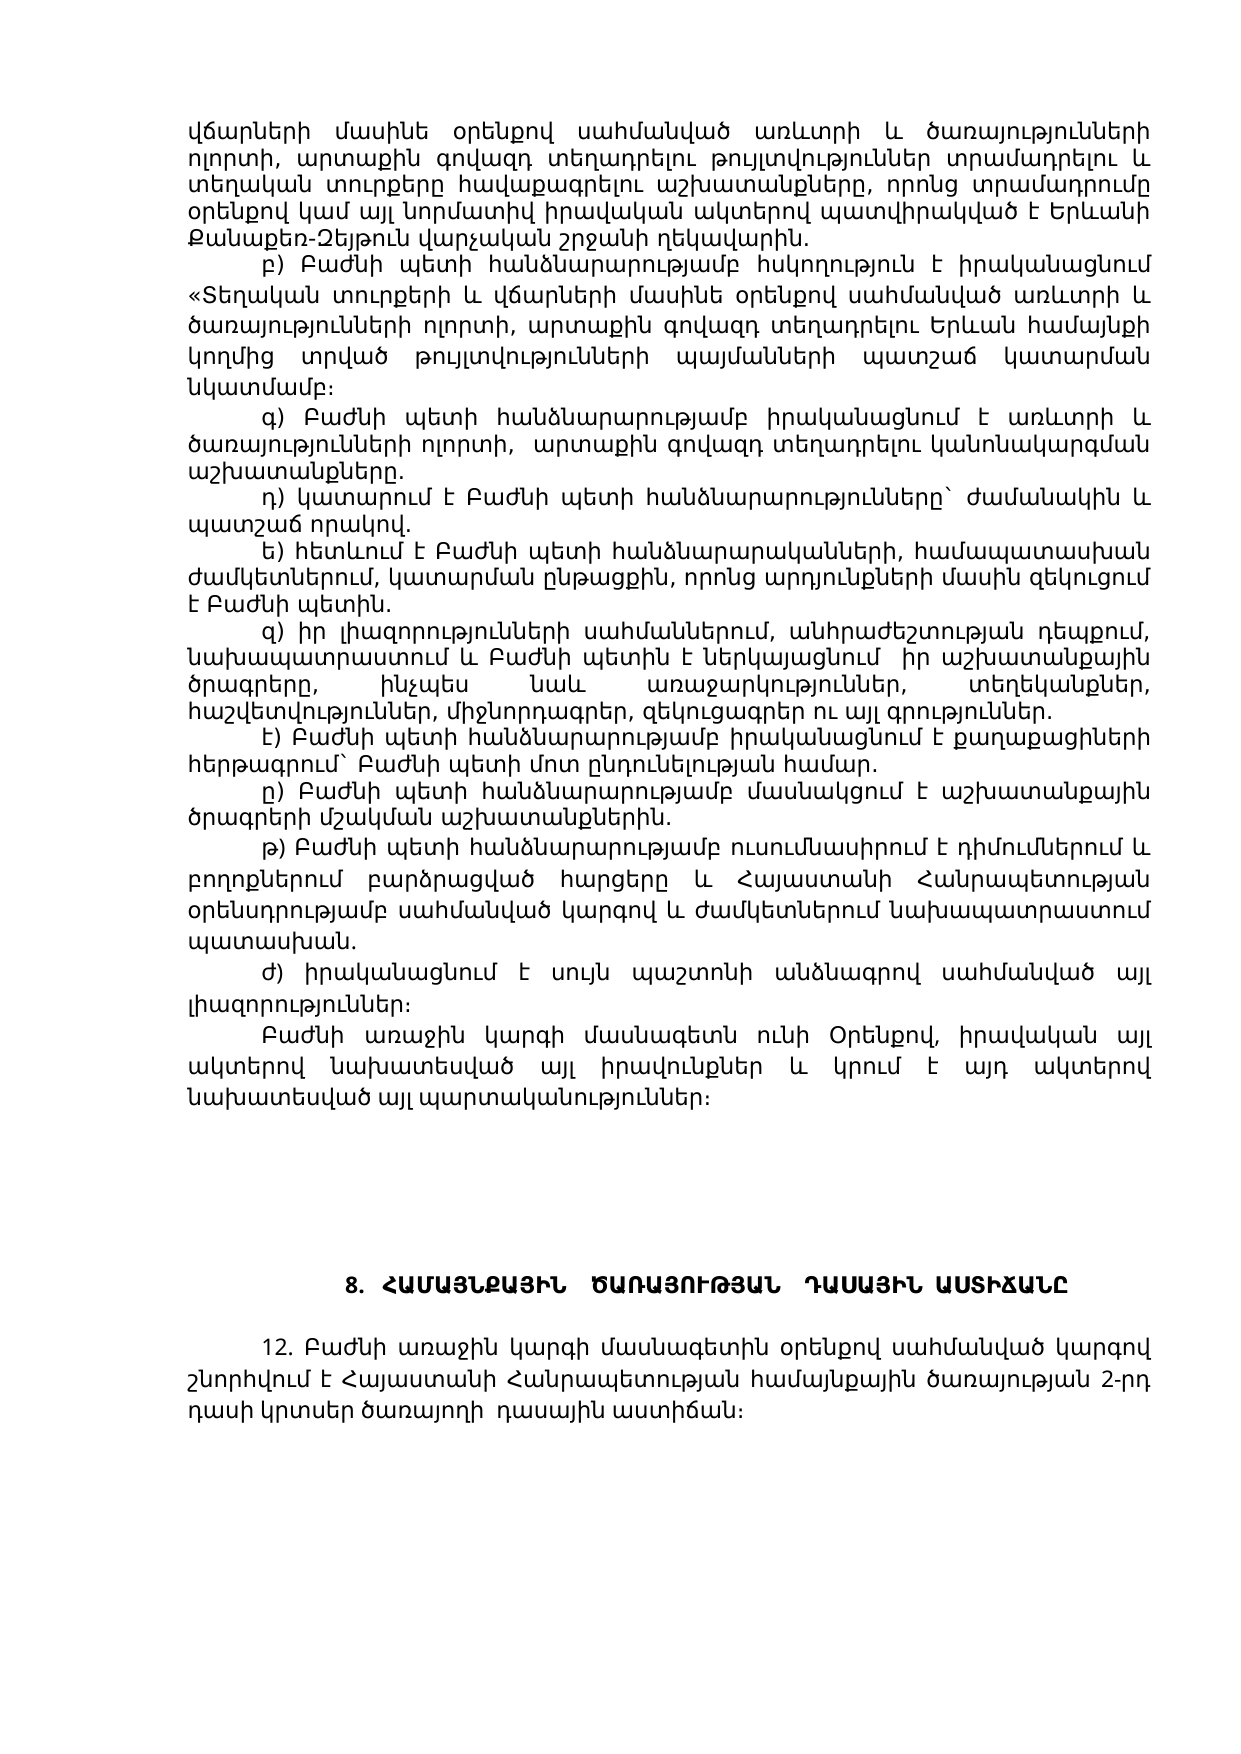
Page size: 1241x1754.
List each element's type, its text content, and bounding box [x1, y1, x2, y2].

list ՀԱՄԱՅՆՔԱՅԻՆ ԾԱՌԱՅՈՒԹՅԱՆ ԴԱՍԱՅԻՆ ԱՍՏԻՃԱՆԸ [262, 1269, 1152, 1300]
text գ) Բաժնի պետի հանձնարարությամբ իրականացնում է առևտրի և ծառայությունների ոլորտի, արտաքին գովազդ տեղադրելու կանոնակարգման աշխատանքները. [187, 404, 1152, 484]
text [187, 118, 1152, 251]
text է) Բաժնի պետի հանձնարարությամբ իրականացնում է քաղաքացիների հերթագրում` Բաժնի պետի մոտ ընդունելության համար. [187, 724, 1152, 778]
text ե) հետևում է Բաժնի պետի հանձնարարականների, համապատասխան ժամկետներում, կատարման ընթացքին, որոնց արդյունքների մասին զեկուցում է Բաժնի պետին. [187, 538, 1152, 618]
text 12. Բաժնի առաջին կարգի մասնագետին օրենքով սահմանված կարգով շնորհվում է Հայաստանի Հանրապետության համայնքային ծառայության 2-րդ դասի կրտսեր ծառայողի դասային աստիճան։ [187, 1331, 1152, 1425]
text զ) իր լիազորությունների սահմաններում, անհրաժեշտության դեպքում, նախապատրաստում և Բաժնի պետին է ներկայացնում իր աշխատանքային ծրագրերը, ինչպես նաև առաջարկություններ, տեղեկանքներ, հաշվետվություններ, միջնորդագրեր, զեկուցագրեր ու այլ գրություններ. [187, 618, 1152, 724]
text ը) Բաժնի պետի հանձնարարությամբ մասնակցում է աշխատանքային ծրագրերի մշակման աշխատանքներին. [187, 778, 1152, 831]
text Բաժնի առաջին կարգի մասնագետն ունի Օրենքով, իրավական այլ ակտերով նախատեսված այլ իրավունքներ և կրում է այդ ակտերով նախատեսված այլ պարտականություններ։ [187, 1019, 1152, 1112]
text ժ) իրականացնում է սույն պաշտոնի անձնագրով սահմանված այլ լիազորություններ։ [187, 956, 1152, 1019]
text դ) կատարում է Բաժնի պետի հանձնարարությունները` ժամանակին և պատշաճ որակով. [187, 484, 1152, 538]
text բ) Բաժնի պետի հանձնարարությամբ հսկողություն է իրականացնում «Տեղական տուրքերի և վճարների մասինե օրենքով սահմանված առևտրի և ծառայությունների ոլորտի, արտաքին գովազդ տեղադրելու Երևան համայնքի կողմից տրված թույլտվությունների պայմանների պատշաճ կատարման նկատմամբ։ [187, 251, 1152, 401]
text թ) Բաժնի պետի հանձնարարությամբ ուսումնասիրում է դիմումներում և բողոքներում բարձրացված հարցերը և Հայաստանի Հանրապետության օրենսդրությամբ սահմանված կարգով և ժամկետներում նախապատրաստում պատասխան. [187, 831, 1152, 956]
